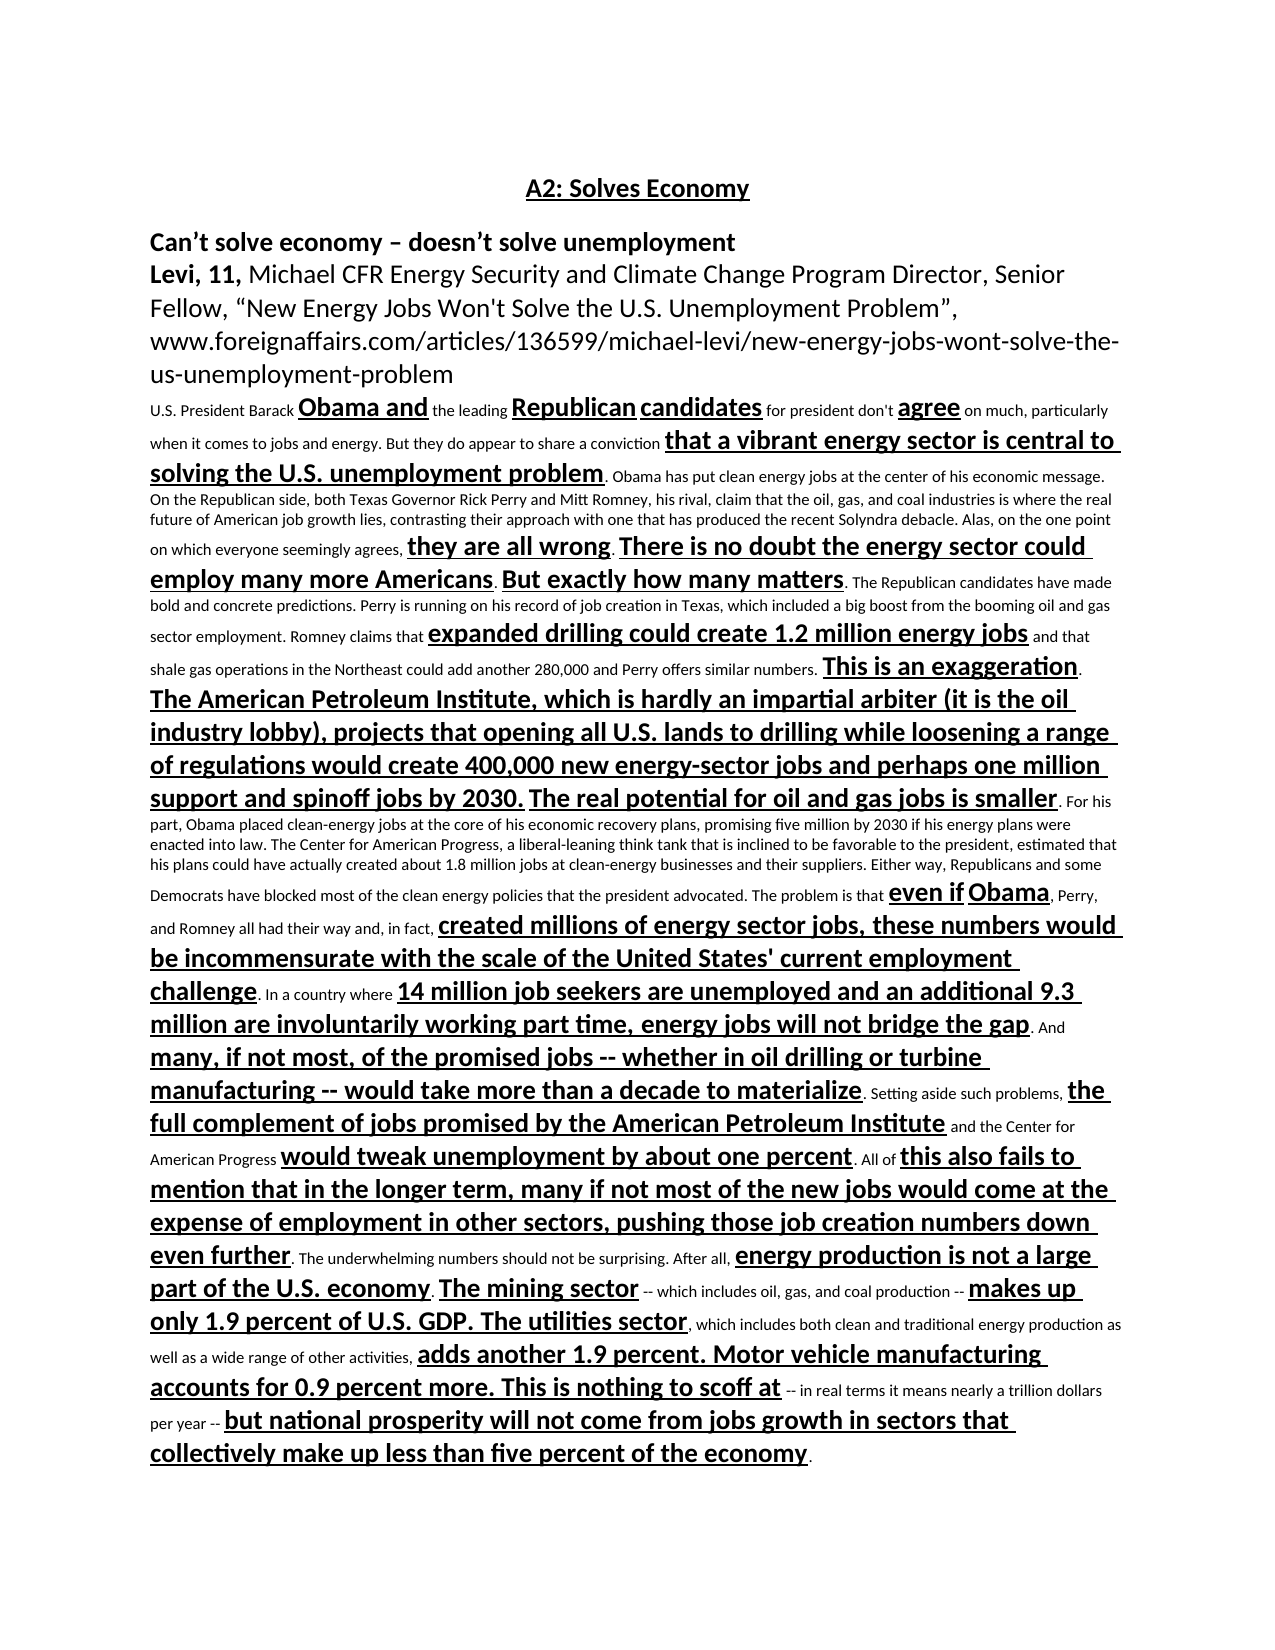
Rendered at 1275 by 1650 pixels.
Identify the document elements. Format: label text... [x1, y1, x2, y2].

subtitle A2: Solves Economy [150, 171, 1125, 204]
text Levi, 11, Michael CFR Energy Security and Climate Change Program Director, Senior Fellow, “New Energy Jobs Won't Solve the U.S. Unemployment Problem”, www.foreignaffairs.com/articles/136599/michael-levi/new-energy-jobs-wont-solve-the-us-unemployment-problem [150, 258, 1125, 390]
text U.S. President Barack Obama and the leading Republican candidates for president don't agree on much, particularly when it comes to jobs and energy. But they do appear to share a conviction that a vibrant energy sector is central to solving the U.S. unemployment problem. Obama has put clean energy jobs at the center of his economic message. On the Republican side, both Texas Governor Rick Perry and Mitt Romney, his rival, claim that the oil, gas, and coal industries is where the real future of American job growth lies, contrasting their approach with one that has produced the recent Solyndra debacle. Alas, on the one point on which everyone seemingly agrees, they are all wrong. There is no doubt the energy sector could employ many more Americans. But exactly how many matters. The Republican candidates have made bold and concrete predictions. Perry is running on his record of job creation in Texas, which included a big boost from the booming oil and gas sector employment. Romney claims that expanded drilling could create 1.2 million energy jobs and that shale gas operations in the Northeast could add another 280,000 and Perry offers similar numbers. This is an exaggeration. The American Petroleum Institute, which is hardly an impartial arbiter (it is the oil industry lobby), projects that opening all U.S. lands to drilling while loosening a range of regulations would create 400,000 new energy-sector jobs and perhaps one million support and spinoff jobs by 2030. The real potential for oil and gas jobs is smaller. For his part, Obama placed clean-energy jobs at the core of his economic recovery plans, promising five million by 2030 if his energy plans were enacted into law. The Center for American Progress, a liberal-leaning think tank that is inclined to be favorable to the president, estimated that his plans could have actually created about 1.8 million jobs at clean-energy businesses and their suppliers. Either way, Republicans and some Democrats have blocked most of the clean energy policies that the president advocated. The problem is that even if Obama, Perry, and Romney all had their way and, in fact, created millions of energy sector jobs, these numbers would be incommensurate with the scale of the United States' current employment challenge. In a country where 14 million job seekers are unemployed and an additional 9.3 million are involuntarily working part time, energy jobs will not bridge the gap. And many, if not most, of the promised jobs -- whether in oil drilling or turbine manufacturing -- would take more than a decade to materialize. Setting aside such problems, the full complement of jobs promised by the American Petroleum Institute and the Center for American Progress would tweak unemployment by about one percent. All of this also fails to mention that in the longer term, many if not most of the new jobs would come at the expense of employment in other sectors, pushing those job creation numbers down even further. The underwhelming numbers should not be surprising. After all, energy production is not a large part of the U.S. economy. The mining sector -- which includes oil, gas, and coal production -- makes up only 1.9 percent of U.S. GDP. The utilities sector, which includes both clean and traditional energy production as well as a wide range of other activities, adds another 1.9 percent. Motor vehicle manufacturing accounts for 0.9 percent more. This is nothing to scoff at -- in real terms it means nearly a trillion dollars per year -- but national prosperity will not come from jobs growth in sectors that collectively make up less than five percent of the economy. [150, 390, 1125, 1469]
subtitle Can’t solve economy – doesn’t solve unemployment [150, 225, 1125, 258]
